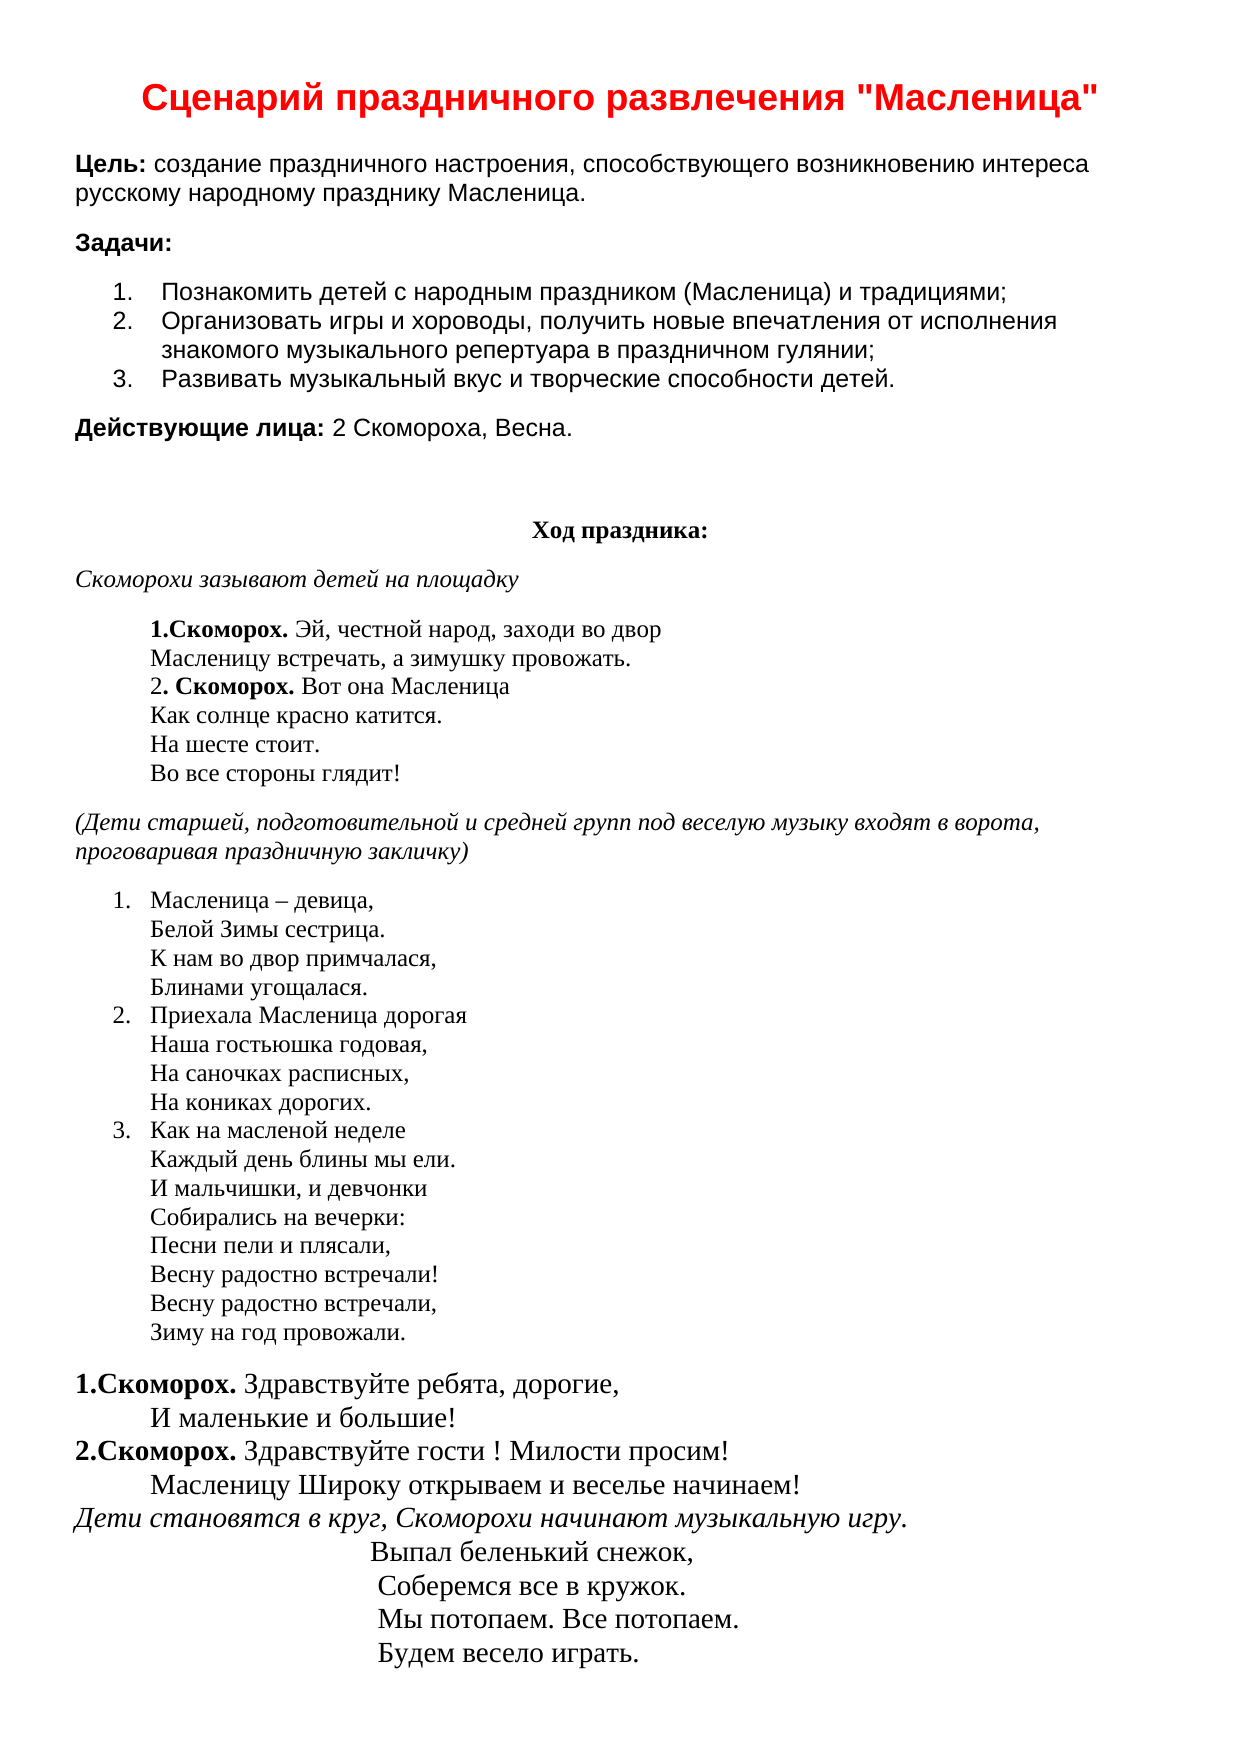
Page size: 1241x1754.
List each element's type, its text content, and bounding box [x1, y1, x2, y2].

list Во все стороны глядит! [150, 758, 1165, 786]
list Блинами угощалася. [150, 972, 1165, 1001]
text Задачи: [75, 228, 1165, 256]
text (Дети старшей, подготовительной и средней групп под веселую музыку входят в ворота, проговаривая праздничную закличку) [75, 807, 1165, 865]
list Масленица – девица, [112, 886, 1165, 914]
list И мальчишки, и девчонки [150, 1173, 1165, 1202]
list На саночках расписных, [150, 1058, 1165, 1087]
text 1.Скоморох. Здравствуйте ребята, дорогие, [75, 1366, 1165, 1400]
list Весну радостно встречали! [150, 1259, 1165, 1288]
list К нам во двор примчалася, [150, 943, 1165, 972]
list Наша гостьюшка годовая, [150, 1029, 1165, 1058]
list Приехала Масленица дорогая [112, 1001, 1165, 1029]
list Развивать музыкальный вкус и творческие способности детей. [112, 363, 1165, 392]
text Цель: создание праздничного настроения, способствующего возникновению интереса русскому народному празднику Масленица. [75, 149, 1165, 207]
list На шесте стоит. [150, 729, 1165, 758]
list На кониках дорогих. [150, 1087, 1165, 1116]
text 2.Скоморох. Здравствуйте гости ! Милости просим! [75, 1433, 1165, 1467]
list Белой Зимы сестрица. [150, 914, 1165, 943]
list Собирались на вечерки: [150, 1202, 1165, 1231]
text Соберемся все в кружок. [150, 1568, 1165, 1601]
text Скоморохи зазывают детей на площадку [75, 564, 1165, 593]
text Будем весело играть. [150, 1635, 1165, 1668]
list Организовать игры и хороводы, получить новые впечатления от исполнения знакомого музыкального репертуара в праздничном гулянии; [112, 306, 1165, 363]
text Сценарий праздничного развлечения "Масленица" [75, 75, 1165, 118]
list Масленицу встречать, а зимушку провожать. [150, 643, 1165, 671]
list 2. Скоморох. Вот она Масленица [150, 671, 1165, 700]
text Дети становятся в круг, Скоморохи начинают музыкальную игру. [75, 1501, 1165, 1534]
text Масленицу Широку открываем и веселье начинаем! [150, 1467, 1165, 1501]
text И маленькие и большие! [150, 1400, 1165, 1433]
text Ход праздника: [75, 515, 1165, 543]
list 1.Скоморох. Эй, честной народ, заходи во двор [150, 614, 1165, 643]
list Зиму на год провожали. [150, 1317, 1165, 1346]
list Познакомить детей с народным праздником (Масленица) и традициями; [112, 277, 1165, 306]
list Весну радостно встречали, [150, 1288, 1165, 1317]
list Песни пели и плясали, [150, 1231, 1165, 1259]
text Мы потопаем. Все потопаем. [150, 1601, 1165, 1635]
text Выпал беленький снежок, [297, 1534, 1165, 1568]
list Каждый день блины мы ели. [150, 1144, 1165, 1173]
text Действующие лица: 2 Скомороха, Весна. [75, 413, 1165, 442]
list Как солнце красно катится. [150, 700, 1165, 729]
list Как на масленой неделе [112, 1116, 1165, 1144]
